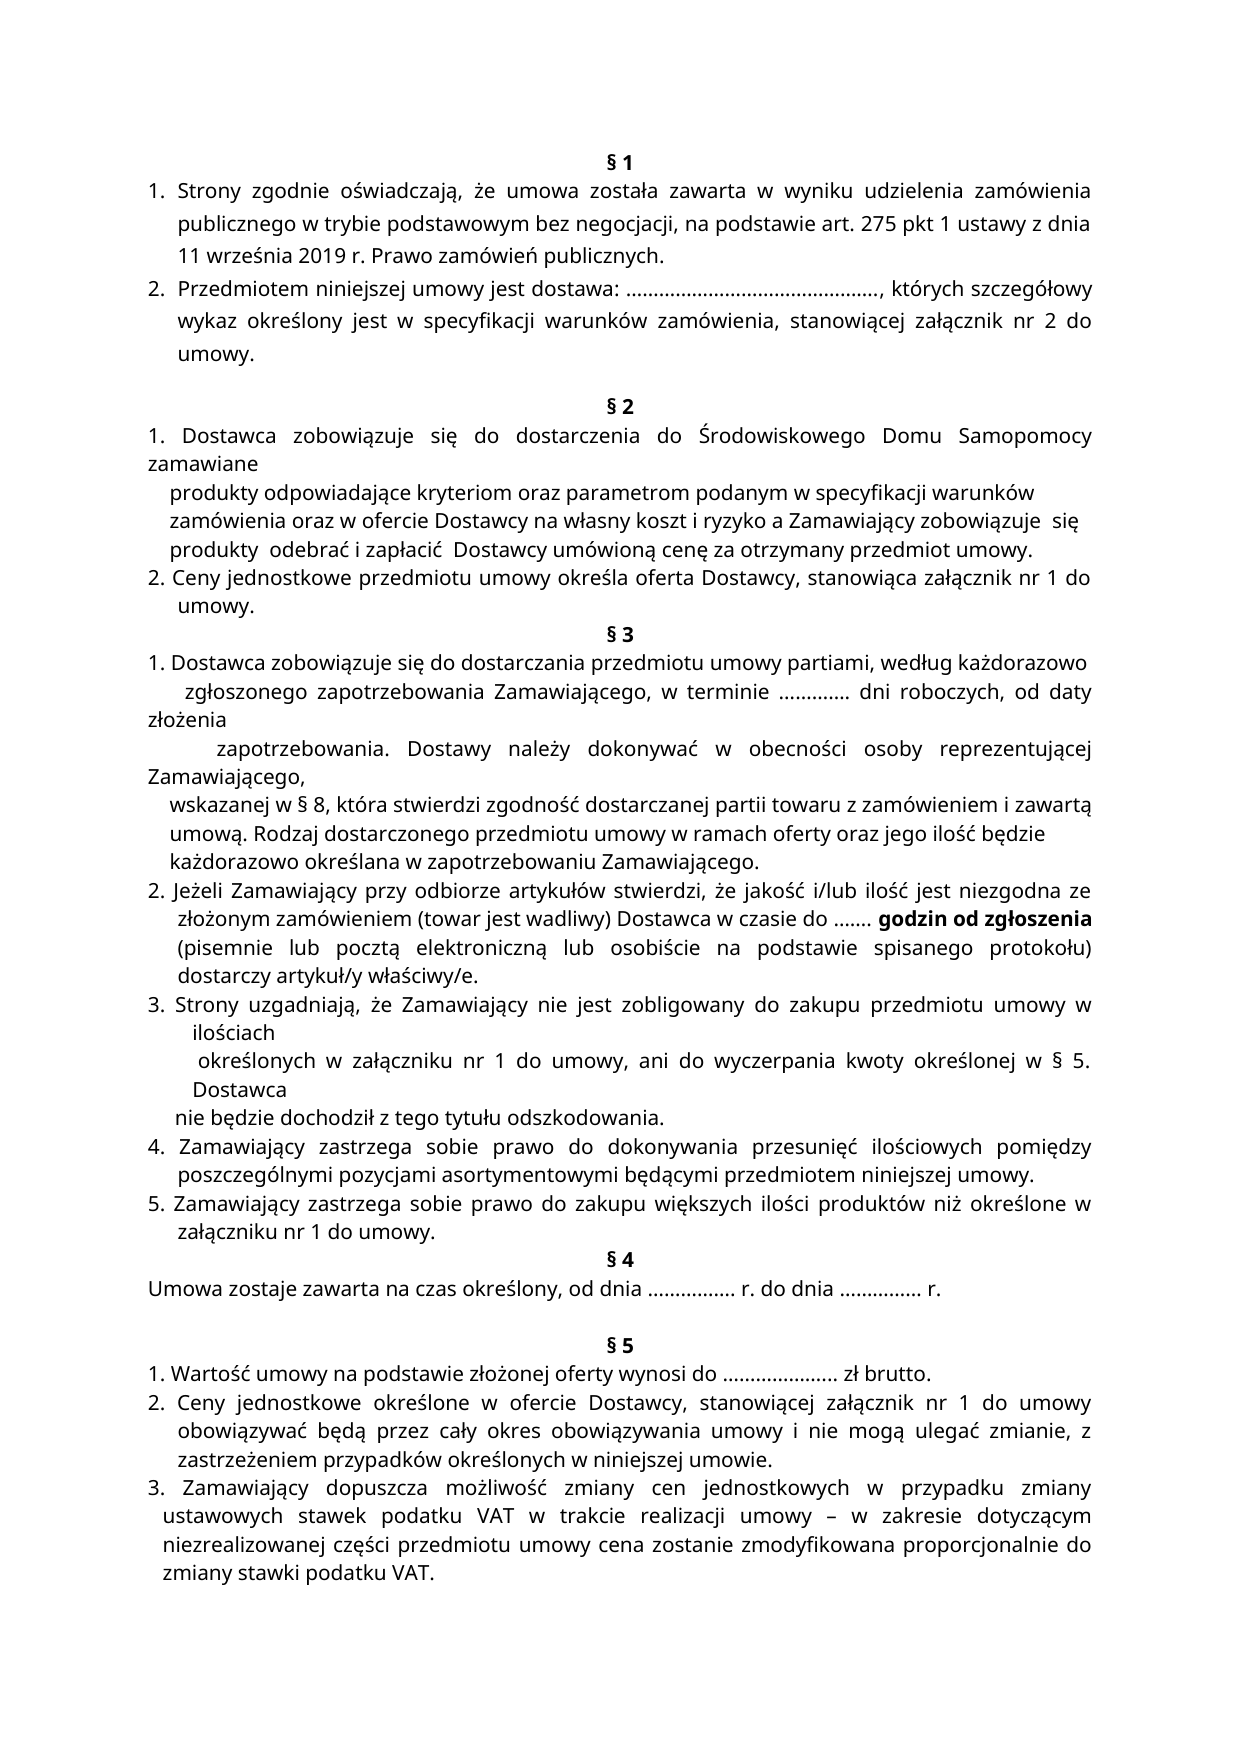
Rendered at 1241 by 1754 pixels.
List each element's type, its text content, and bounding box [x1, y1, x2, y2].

text § 1 [148, 148, 1093, 176]
text § 5 [148, 1331, 1093, 1359]
text wskazanej w § 8, która stwierdzi zgodność dostarczanej partii towaru z zamówieniem i zawartą [148, 791, 1093, 819]
text umową. Rodzaj dostarczonego przedmiotu umowy w ramach oferty oraz jego ilość będzie [148, 819, 1093, 847]
text 3. Strony uzgadniają, że Zamawiający nie jest zobligowany do zakupu przedmiotu umowy w ilościach [148, 990, 1093, 1047]
text § 2 [148, 392, 1093, 421]
text Umowa zostaje zawarta na czas określony, od dnia ……………. r. do dnia …………… r. [148, 1274, 1093, 1302]
text 3. Zamawiający dopuszcza możliwość zmiany cen jednostkowych w przypadku zmiany ustawowych stawek podatku VAT w trakcie realizacji umowy – w zakresie dotyczącym niezrealizowanej części przedmiotu umowy cena zostanie zmodyfikowana proporcjonalnie do zmiany stawki podatku VAT. [148, 1473, 1093, 1587]
text § 3 [148, 620, 1093, 648]
text § 4 [148, 1246, 1093, 1274]
text każdorazowo określana w zapotrzebowaniu Zamawiającego. [148, 847, 1093, 876]
text określonych w załączniku nr 1 do umowy, ani do wyczerpania kwoty określonej w § 5. Dostawca [148, 1047, 1093, 1103]
text 2. Jeżeli Zamawiający przy odbiorze artykułów stwierdzi, że jakość i/lub ilość jest niezgodna ze złożonym zamówieniem (towar jest wadliwy) Dostawca w czasie do ……. godzin od zgłoszenia (pisemnie lub pocztą elektroniczną lub osobiście na podstawie spisanego protokołu) dostarczy artykuł/y właściwy/e. [148, 876, 1093, 990]
text 2. Ceny jednostkowe przedmiotu umowy określa oferta Dostawcy, stanowiąca załącznik nr 1 do umowy. [148, 563, 1093, 620]
text 5. Zamawiający zastrzega sobie prawo do zakupu większych ilości produktów niż określone w załączniku nr 1 do umowy. [148, 1189, 1093, 1246]
text zgłoszonego zapotrzebowania Zamawiającego, w terminie …………. dni roboczych, od daty złożenia [148, 677, 1093, 734]
text 2. Ceny jednostkowe określone w ofercie Dostawcy, stanowiącej załącznik nr 1 do umowy obowiązywać będą przez cały okres obowiązywania umowy i nie mogą ulegać zmianie, z zastrzeżeniem przypadków określonych w niniejszej umowie. [148, 1388, 1093, 1473]
text nie będzie dochodził z tego tytułu odszkodowania. [148, 1103, 1093, 1132]
text 4. Zamawiający zastrzega sobie prawo do dokonywania przesunięć ilościowych pomiędzy poszczególnymi pozycjami asortymentowymi będącymi przedmiotem niniejszej umowy. [148, 1132, 1093, 1189]
text zapotrzebowania. Dostawy należy dokonywać w obecności osoby reprezentującej Zamawiającego, [148, 734, 1093, 791]
text produkty odebrać i zapłacić Dostawcy umówioną cenę za otrzymany przedmiot umowy. [148, 535, 1093, 563]
list Strony zgodnie oświadczają, że umowa została zawarta w wyniku udzielenia zamówienia publicznego w trybie podstawowym bez negocjacji, na podstawie art. 275 pkt 1 ustawy z dnia 11 września 2019 r. Prawo zamówień publicznych. [148, 176, 1093, 270]
list Przedmiotem niniejszej umowy jest dostawa: ………………………………………., których szczegółowy wykaz określony jest w specyfikacji warunków zamówienia, stanowiącej załącznik nr 2 do umowy. [148, 274, 1093, 367]
text zamówienia oraz w ofercie Dostawcy na własny koszt i ryzyko a Zamawiający zobowiązuje się [148, 506, 1093, 535]
text 1. Dostawca zobowiązuje się do dostarczenia do Środowiskowego Domu Samopomocy zamawiane [148, 421, 1093, 478]
text 1. Wartość umowy na podstawie złożonej oferty wynosi do ………………... zł brutto. [148, 1359, 1093, 1388]
text 1. Dostawca zobowiązuje się do dostarczania przedmiotu umowy partiami, według każdorazowo [148, 648, 1093, 677]
text produkty odpowiadające kryteriom oraz parametrom podanym w specyfikacji warunków [148, 478, 1093, 506]
